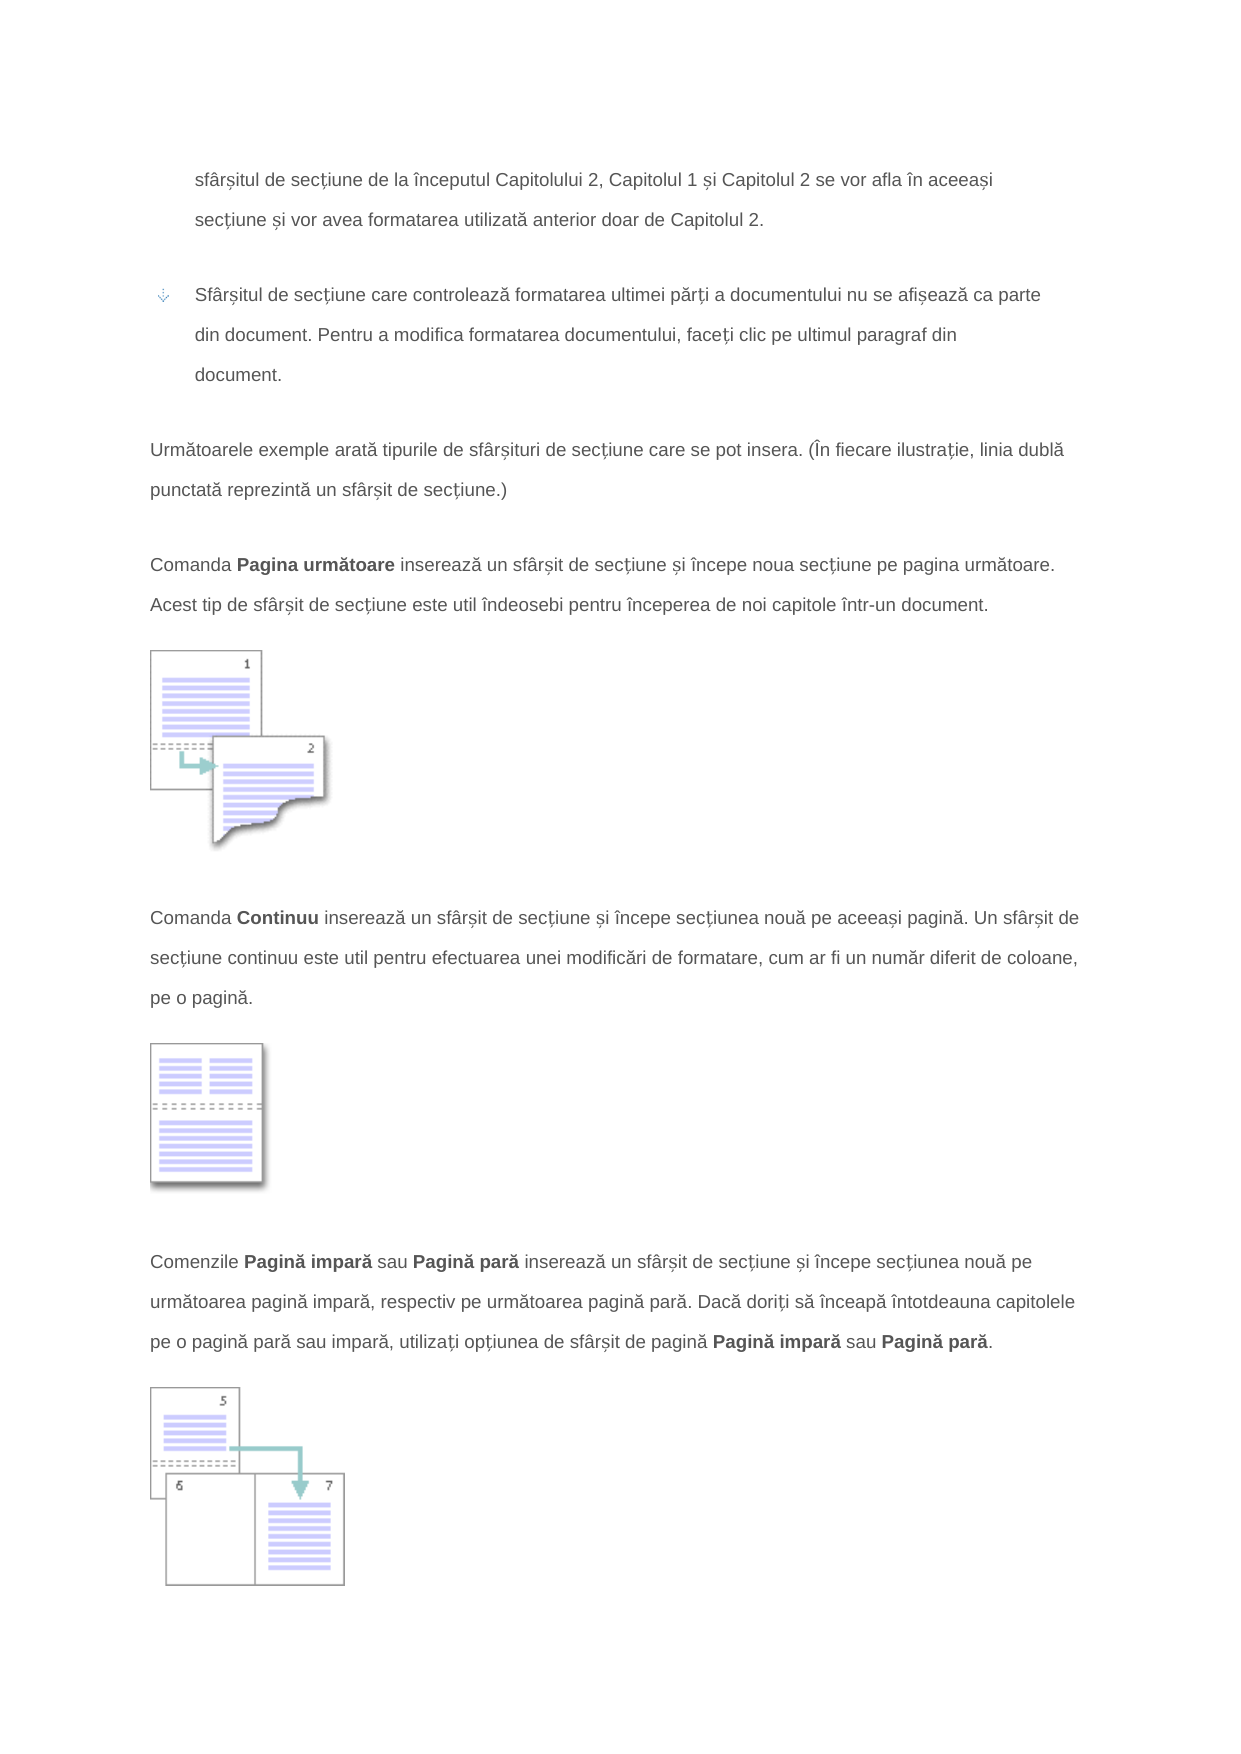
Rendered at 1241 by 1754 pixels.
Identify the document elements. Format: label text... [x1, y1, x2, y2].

text Următoarele exemple arată tipurile de sfârșituri de secțiune care se pot insera. (În fiecare ilustrație, linia dublă punctată reprezintă un sfârșit de secțiune.) [150, 420, 1090, 500]
text Comanda Continuu inserează un sfârșit de secțiune și începe secțiunea nouă pe aceeași pagină. Un sfârșit de secțiune continuu este util pentru efectuarea unei modificări de formatare, cum ar fi un număr diferit de coloane, pe o pagină. [150, 888, 1090, 1008]
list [157, 150, 1046, 230]
picture [150, 1387, 345, 1586]
text Comenzile Pagină impară sau Pagină pară inserează un sfârșit de secțiune și începe secțiunea nouă pe următoarea pagină impară, respectiv pe următoarea pagină pară. Dacă doriți să înceapă întotdeauna capitolele pe o pagină pară sau impară, utilizați opțiunea de sfârșit de pagină Pagină impară sau Pagină pară. [150, 1232, 1090, 1352]
picture [150, 650, 335, 853]
picture [158, 284, 169, 302]
list Sfârșitul de secțiune care controlează formatarea ultimei părți a documentului nu se afișează ca parte din document. Pentru a modifica formatarea documentului, faceți clic pe ultimul paragraf din document. [157, 265, 1046, 385]
text Comanda Pagina următoare inserează un sfârșit de secțiune și începe noua secțiune pe pagina următoare. Acest tip de sfârșit de secțiune este util îndeosebi pentru începerea de noi capitole într-un document. [150, 535, 1090, 615]
picture [150, 1043, 273, 1197]
